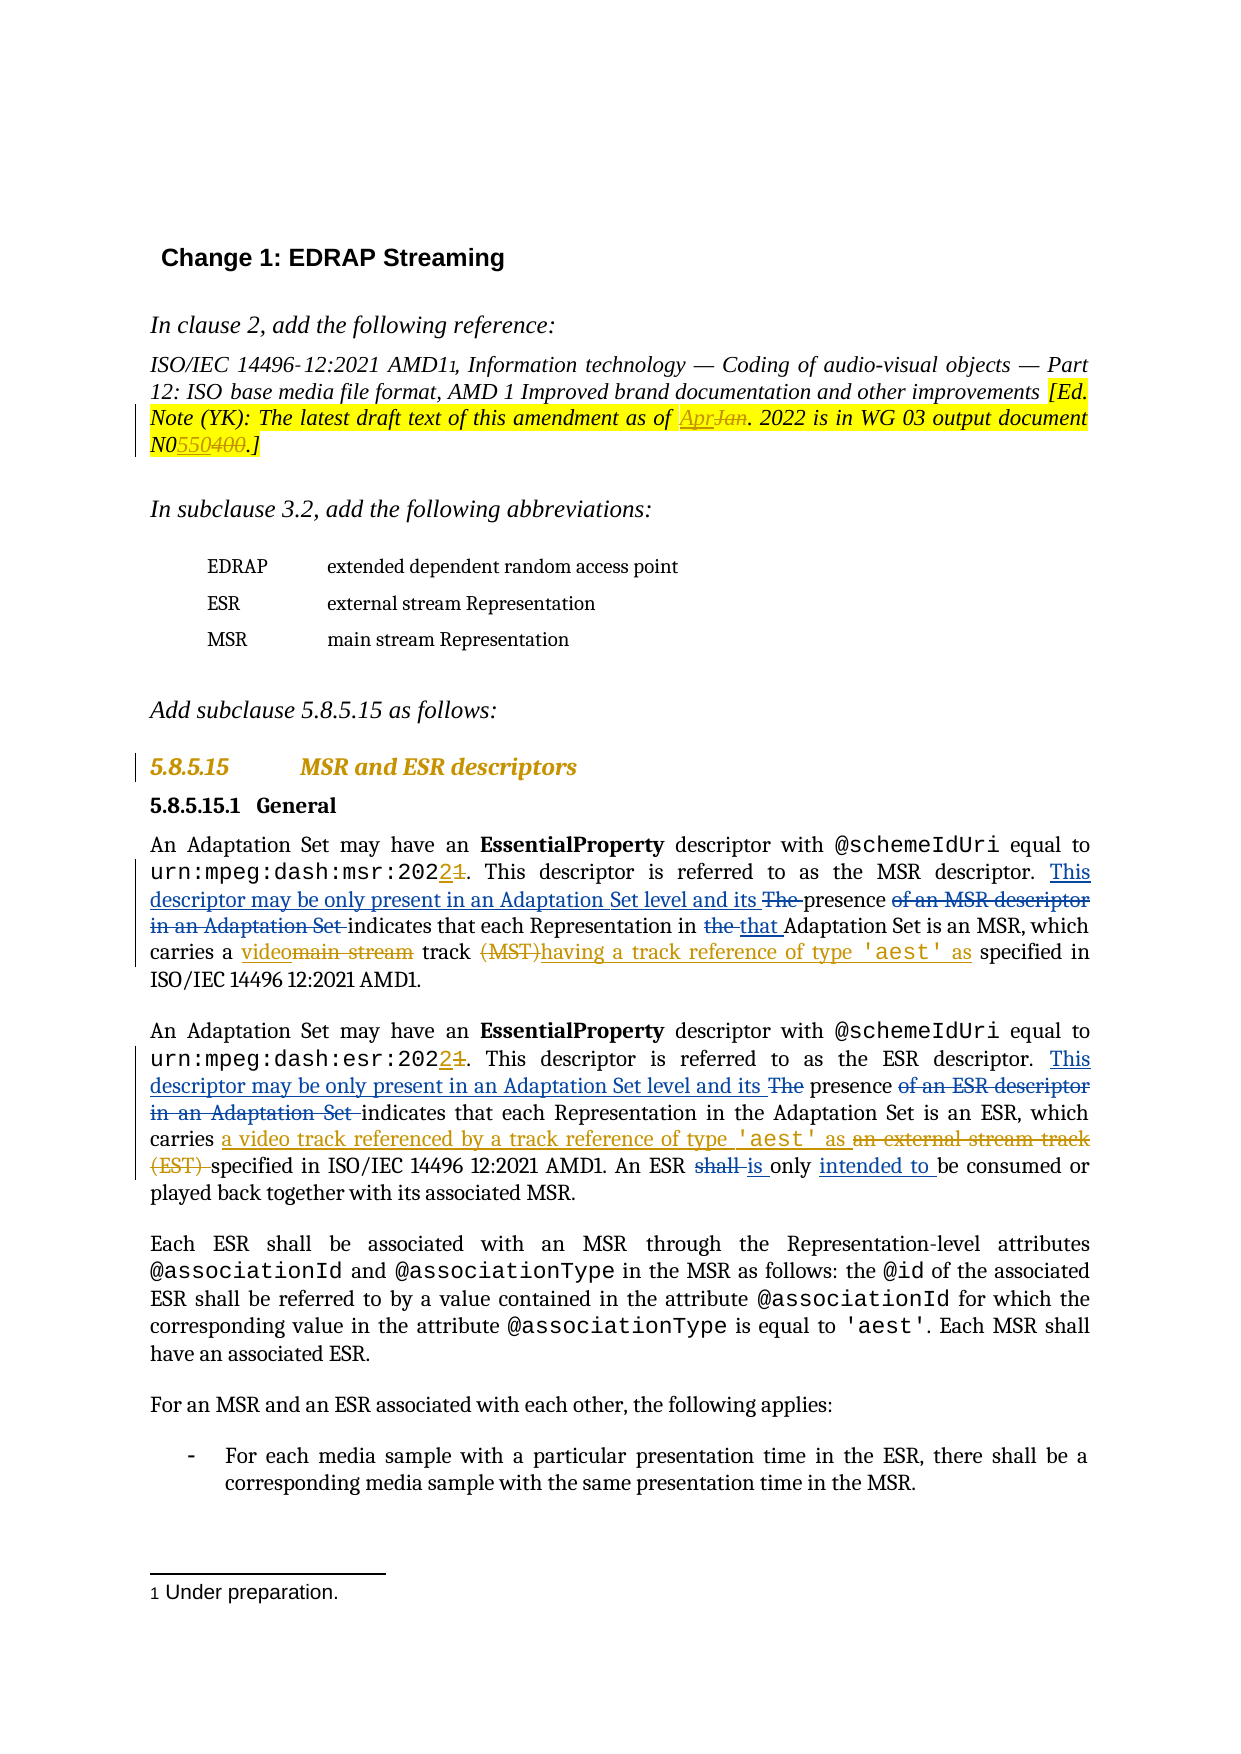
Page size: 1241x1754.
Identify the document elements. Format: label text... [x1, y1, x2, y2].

table_cell ESR [196, 585, 316, 621]
table_cell MSR [196, 621, 316, 658]
text In subclause 3.2, add the following abbreviations: [150, 494, 1090, 523]
table_cell main stream Representation [316, 621, 1089, 658]
text 5.8.5.15 MSR and ESR descriptors [150, 753, 1090, 782]
text An Adaptation Set may have an EssentialProperty descriptor with @schemeIdUri equal to urn:mpeg:dash:esr:202. This descriptor is referred to as the ESR descriptor. presence indicates that each Representation in the Adaptation Set is an ESR, which carries specified in ISO/IEC 14496 12:2021 AMD1. An ESR only be consumed or played back together with its associated MSR. [150, 1018, 1090, 1206]
text Add subclause 5.8.5.15 as follows: [150, 695, 1090, 724]
text ISO/IEC 14496-12:2021 AMD1, Information technology — Coding of audio-visual objects — Part 12: ISO base media file format, AMD 1 Improved brand documentation and other improvements [Ed. Note (YK): The latest draft text of this amendment as of . 2022 is in WG 03 output document N0.] [150, 351, 1090, 457]
table_header EDRAP [196, 549, 316, 585]
text 5.8.5.15.1 General [150, 793, 1090, 819]
subtitle Change 1: EDRAP Streaming [161, 243, 1090, 272]
table_cell external stream Representation [316, 585, 1089, 621]
text Each ESR shall be associated with an MSR through the Representation-level attributes @associationId and @associationType in the MSR as follows: the @id of the associated ESR shall be referred to by a value contained in the attribute @associationId for which the corresponding value in the attribute @associationType is equal to 'aest'. Each MSR shall have an associated ESR. [150, 1231, 1090, 1367]
table_header extended dependent random access point [316, 549, 1089, 585]
list For each media sample with a particular presentation time in the ESR, there shall be a corresponding media sample with the same presentation time in the MSR. [187, 1443, 1090, 1496]
text For an MSR and an ESR associated with each other, the following applies: [150, 1392, 1090, 1418]
text In clause 2, add the following reference: [150, 310, 1090, 338]
text An Adaptation Set may have an EssentialProperty descriptor with @schemeIdUri equal to urn:mpeg:dash:msr:202. This descriptor is referred to as the MSR descriptor. presence indicates that each Representation in Adaptation Set is an MSR, which carries a track specified in ISO/IEC 14496 12:2021 AMD1. [150, 831, 1090, 993]
